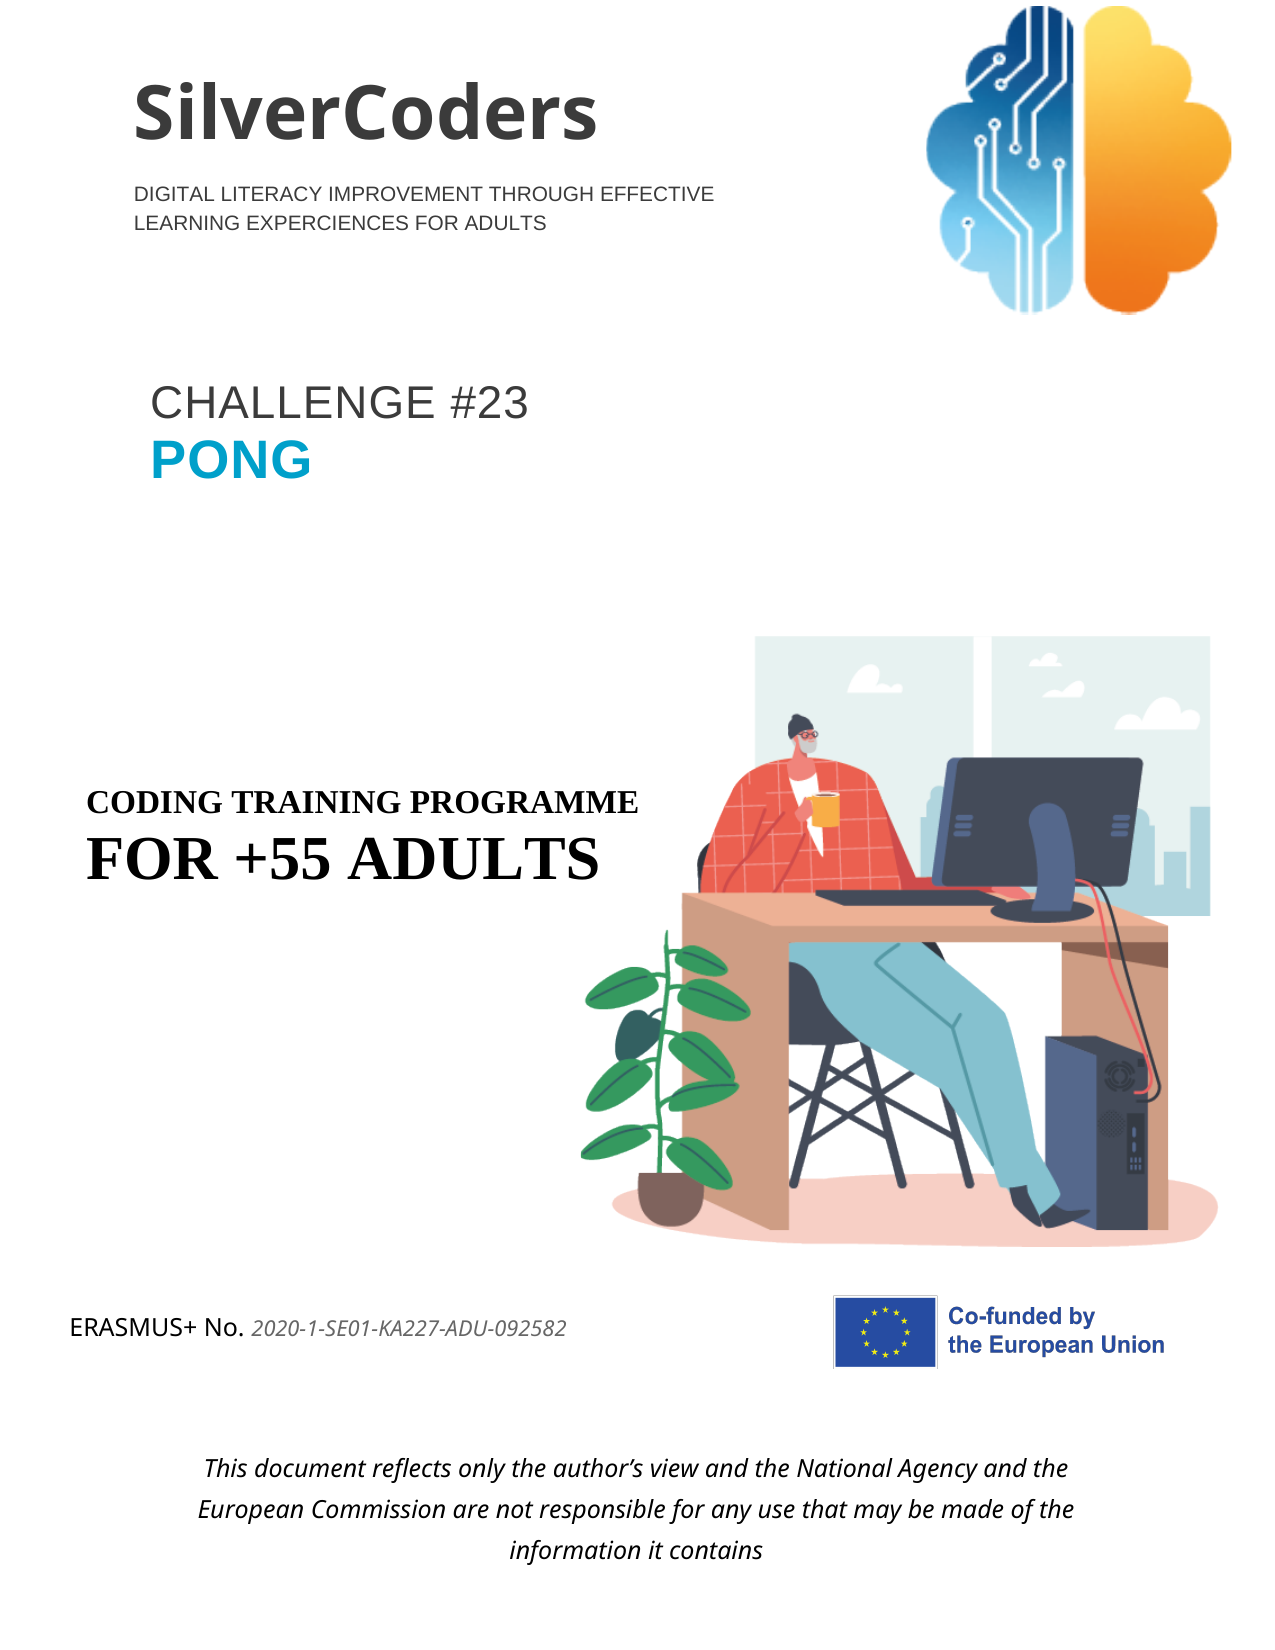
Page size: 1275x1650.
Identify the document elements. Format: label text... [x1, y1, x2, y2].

subtitle Challenge #23 PONG [150, 375, 1125, 490]
picture [926, 6, 1232, 315]
picture [580, 636, 1219, 1247]
picture [831, 1290, 1186, 1375]
picture [580, 862, 590, 877]
